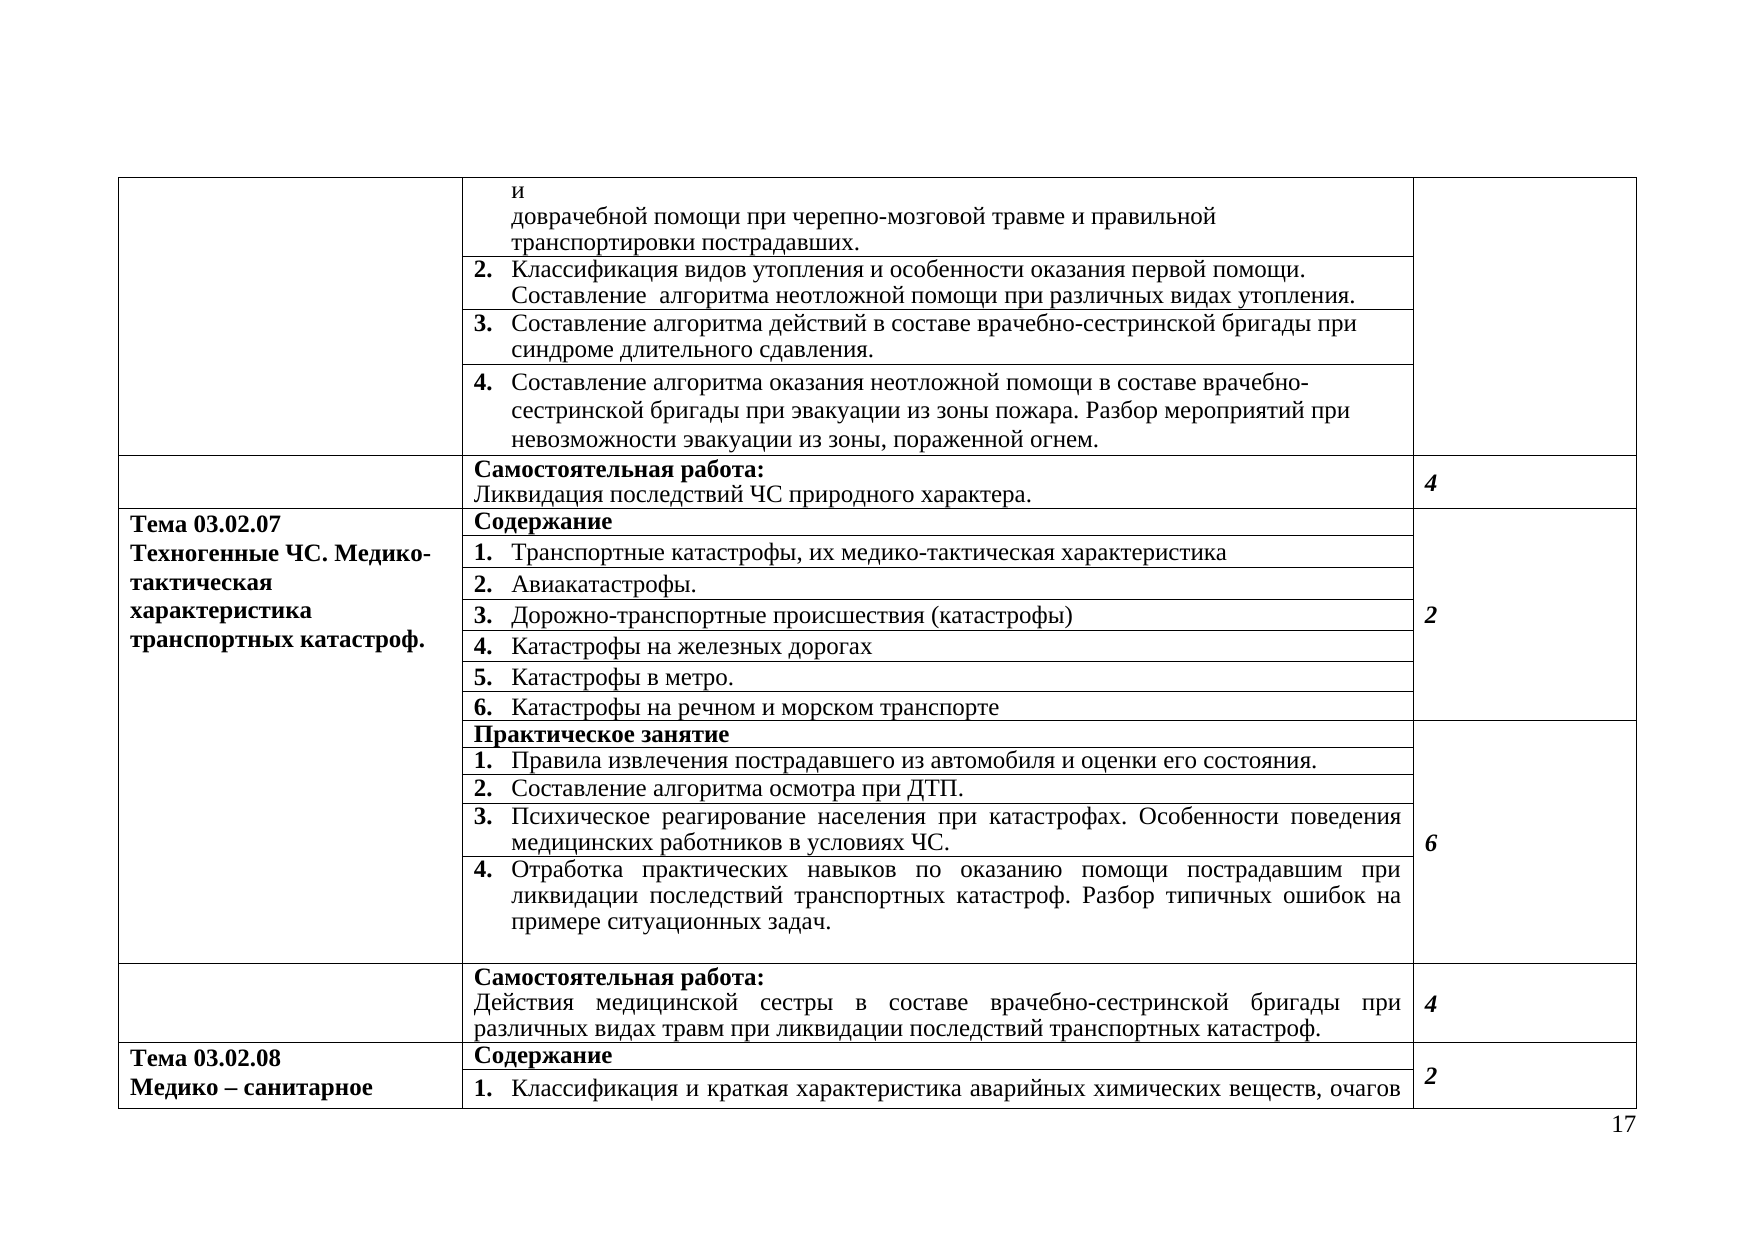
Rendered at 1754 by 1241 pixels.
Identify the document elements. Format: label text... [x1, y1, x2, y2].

table_cell Составление алгоритма оказания неотложной помощи в составе врачебно-сестринской бригады при эвакуации из зоны пожара. Разбор мероприятий при невозможности эвакуации из зоны, пораженной огнем. [463, 365, 1413, 455]
table_cell 4 [1414, 964, 1636, 1042]
table_cell Психическое реагирование населения при катастрофах. Особенности поведения медицинских работников в условиях ЧС. [463, 804, 1413, 856]
table_cell Классификация видов утопления и особенности оказания первой помощи. Составление алгоритма неотложной помощи при различных видах утопления. [463, 257, 1413, 309]
table_cell Правила извлечения пострадавшего из автомобиля и оценки его состояния. [463, 748, 1413, 774]
table_cell 2 [1414, 1043, 1636, 1108]
table_cell [119, 964, 462, 1042]
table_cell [463, 1070, 1413, 1108]
table_cell [119, 456, 462, 508]
table_cell Тема 03.02.07 Техногенные ЧС. Медико-тактическая характеристика транспортных катастроф. [119, 509, 462, 963]
table_cell Катастрофы в метро. [463, 662, 1413, 691]
table_cell Содержание [463, 1043, 1413, 1069]
table_cell 4 [1414, 456, 1636, 508]
table_cell Отработка практических навыков по оказанию помощи пострадавшим при ликвидации последствий транспортных катастроф. Разбор типичных ошибок на примере ситуационных задач. [463, 857, 1413, 963]
table_cell 6 [1414, 721, 1636, 963]
table_cell Составление алгоритма действий в составе врачебно-сестринской бригады при синдроме длительного сдавления. [463, 310, 1413, 363]
table_cell Катастрофы на речном и морском транспорте [463, 692, 1413, 720]
table_cell Практическое занятие [463, 721, 1413, 747]
table_cell Авиакатастрофы. [463, 568, 1413, 599]
table_cell 6 [1414, 178, 1636, 455]
table_cell Самостоятельная работа: Действия медицинской сестры в составе врачебно-сестринской бригады при различных видах травм при ликвидации последствий транспортных катастроф. [463, 964, 1413, 1042]
table_cell Катастрофы на железных дорогах [463, 631, 1413, 661]
table_cell Транспортные катастрофы, их медико-тактическая характеристика [463, 536, 1413, 567]
table_cell Самостоятельная работа: Ликвидация последствий ЧС природного характера. [463, 456, 1413, 508]
table_cell 2 [1414, 509, 1636, 720]
table_cell Содержание [463, 509, 1413, 535]
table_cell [463, 178, 1413, 256]
table_cell Тема 03.02.08 Медико – санитарное обеспечение при ликвидации последствий химических аварий. Радиационные поражения. [119, 1043, 462, 1108]
table_cell Дорожно-транспортные происшествия (катастрофы) [463, 600, 1413, 629]
table_cell Составление алгоритма осмотра при ДТП. [463, 775, 1413, 803]
